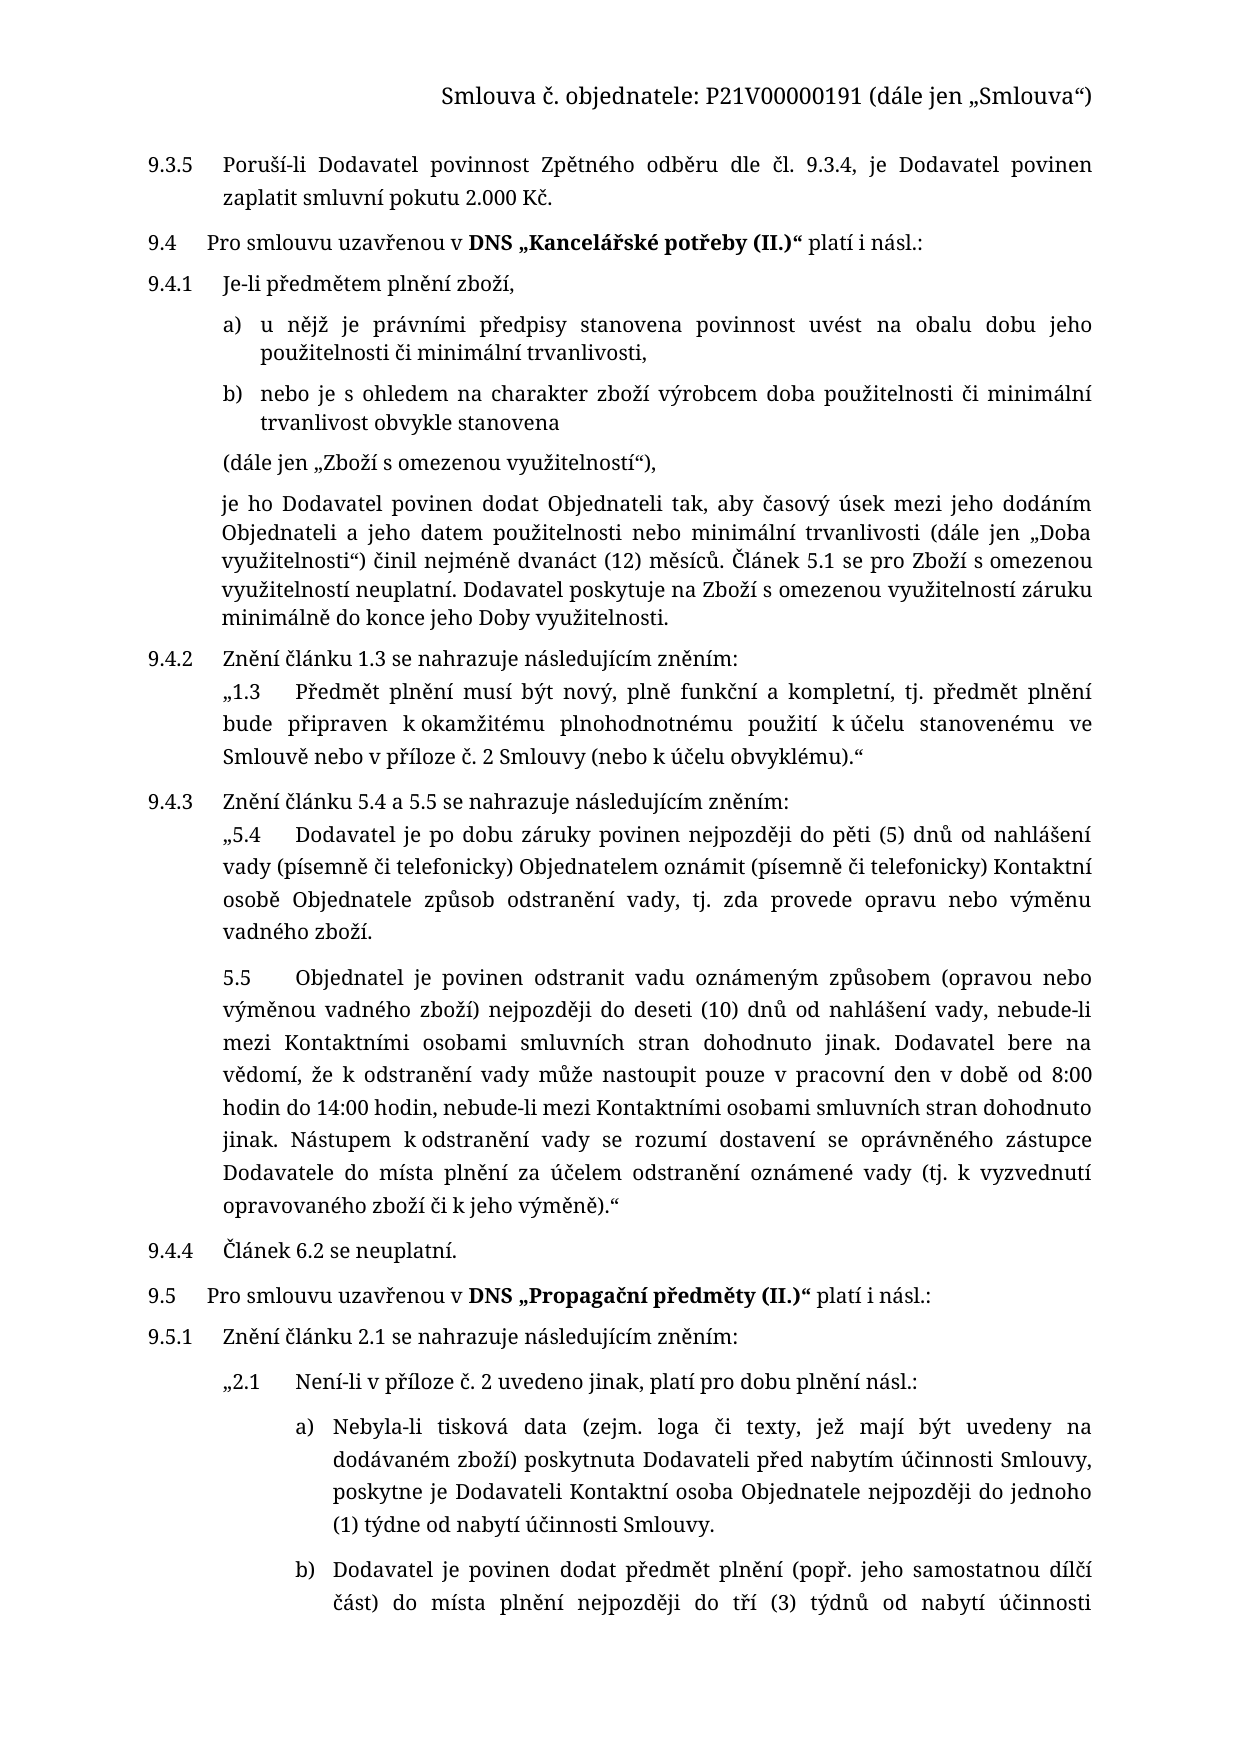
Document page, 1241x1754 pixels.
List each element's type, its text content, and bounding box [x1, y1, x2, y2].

list u nějž je právními předpisy stanovena povinnost uvést na obalu dobu jeho použitelnosti či minimální trvanlivosti, [223, 310, 1093, 367]
list Je-li předmětem plnění zboží, [148, 269, 1093, 297]
list nebo je s ohledem na charakter zboží výrobcem doba použitelnosti či minimální trvanlivost obvykle stanovena [223, 379, 1093, 436]
list Znění článku 1.3 se nahrazuje následujícím zněním: [148, 644, 1093, 673]
list Nebyla-li tisková data (zejm. loga či texty, jež mají být uvedeny na dodávaném zboží) poskytnuta Dodavateli před nabytím účinnosti Smlouvy, poskytne je Dodavateli Kontaktní osoba Objednatele nejpozději do jednoho (1) týdne od nabytí účinnosti Smlouvy. [295, 1412, 1093, 1538]
list „5.4 Dodavatel je po dobu záruky povinen nejpozději do pěti (5) dnů od nahlášení vady (písemně či telefonicky) Objednatelem oznámit (písemně či telefonicky) Kontaktní osobě Objednatele způsob odstranění vady, tj. zda provede opravu nebo výměnu vadného zboží. [223, 820, 1093, 946]
text je ho Dodavatel povinen dodat Objednateli tak, aby časový úsek mezi jeho dodáním Objednateli a jeho datem použitelnosti nebo minimální trvanlivosti (dále jen „Doba využitelnosti“) činil nejméně dvanáct (12) měsíců. Článek 5.1 se pro Zboží s omezenou využitelností neuplatní. Dodavatel poskytuje na Zboží s omezenou využitelností záruku minimálně do konce jeho Doby využitelnosti. [221, 489, 1093, 632]
text (dále jen „Zboží s omezenou využitelností“), [223, 448, 1093, 477]
list Článek 6.2 se neuplatní. [148, 1236, 1093, 1264]
list Znění článku 2.1 se nahrazuje následujícím zněním: [148, 1322, 1093, 1350]
list Znění článku 5.4 a 5.5 se nahrazuje následujícím zněním: [148, 787, 1093, 816]
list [295, 1555, 1093, 1616]
list „1.3 Předmět plnění musí být nový, plně funkční a kompletní, tj. předmět plnění bude připraven k okamžitému plnohodnotnému použití k účelu stanovenému ve Smlouvě nebo v příloze č. 2 Smlouvy (nebo k účelu obvyklému).“ [223, 677, 1093, 770]
list 5.5 Objednatel je povinen odstranit vadu oznámeným způsobem (opravou nebo výměnou vadného zboží) nejpozději do deseti (10) dnů od nahlášení vady, nebude-li mezi Kontaktními osobami smluvních stran dohodnuto jinak. Dodavatel bere na vědomí, že k odstranění vady může nastoupit pouze v pracovní den v době od 8:00 hodin do 14:00 hodin, nebude-li mezi Kontaktními osobami smluvních stran dohodnuto jinak. Nástupem k odstranění vady se rozumí dostavení se oprávněného zástupce Dodavatele do místa plnění za účelem odstranění oznámené vady (tj. k vyzvednutí opravovaného zboží či k jeho výměně).“ [223, 963, 1093, 1219]
list Pro smlouvu uzavřenou v DNS „Kancelářské potřeby (II.)“ platí i násl.: [148, 228, 1093, 256]
list Poruší-li Dodavatel povinnost Zpětného odběru dle čl. 9.3.4, je Dodavatel povinen zaplatit smluvní pokutu 2.000 Kč. [148, 150, 1093, 211]
list Pro smlouvu uzavřenou v DNS „Propagační předměty (II.)“ platí i násl.: [148, 1281, 1093, 1309]
list „2.1 Není-li v příloze č. 2 uvedeno jinak, platí pro dobu plnění násl.: [223, 1367, 1093, 1396]
